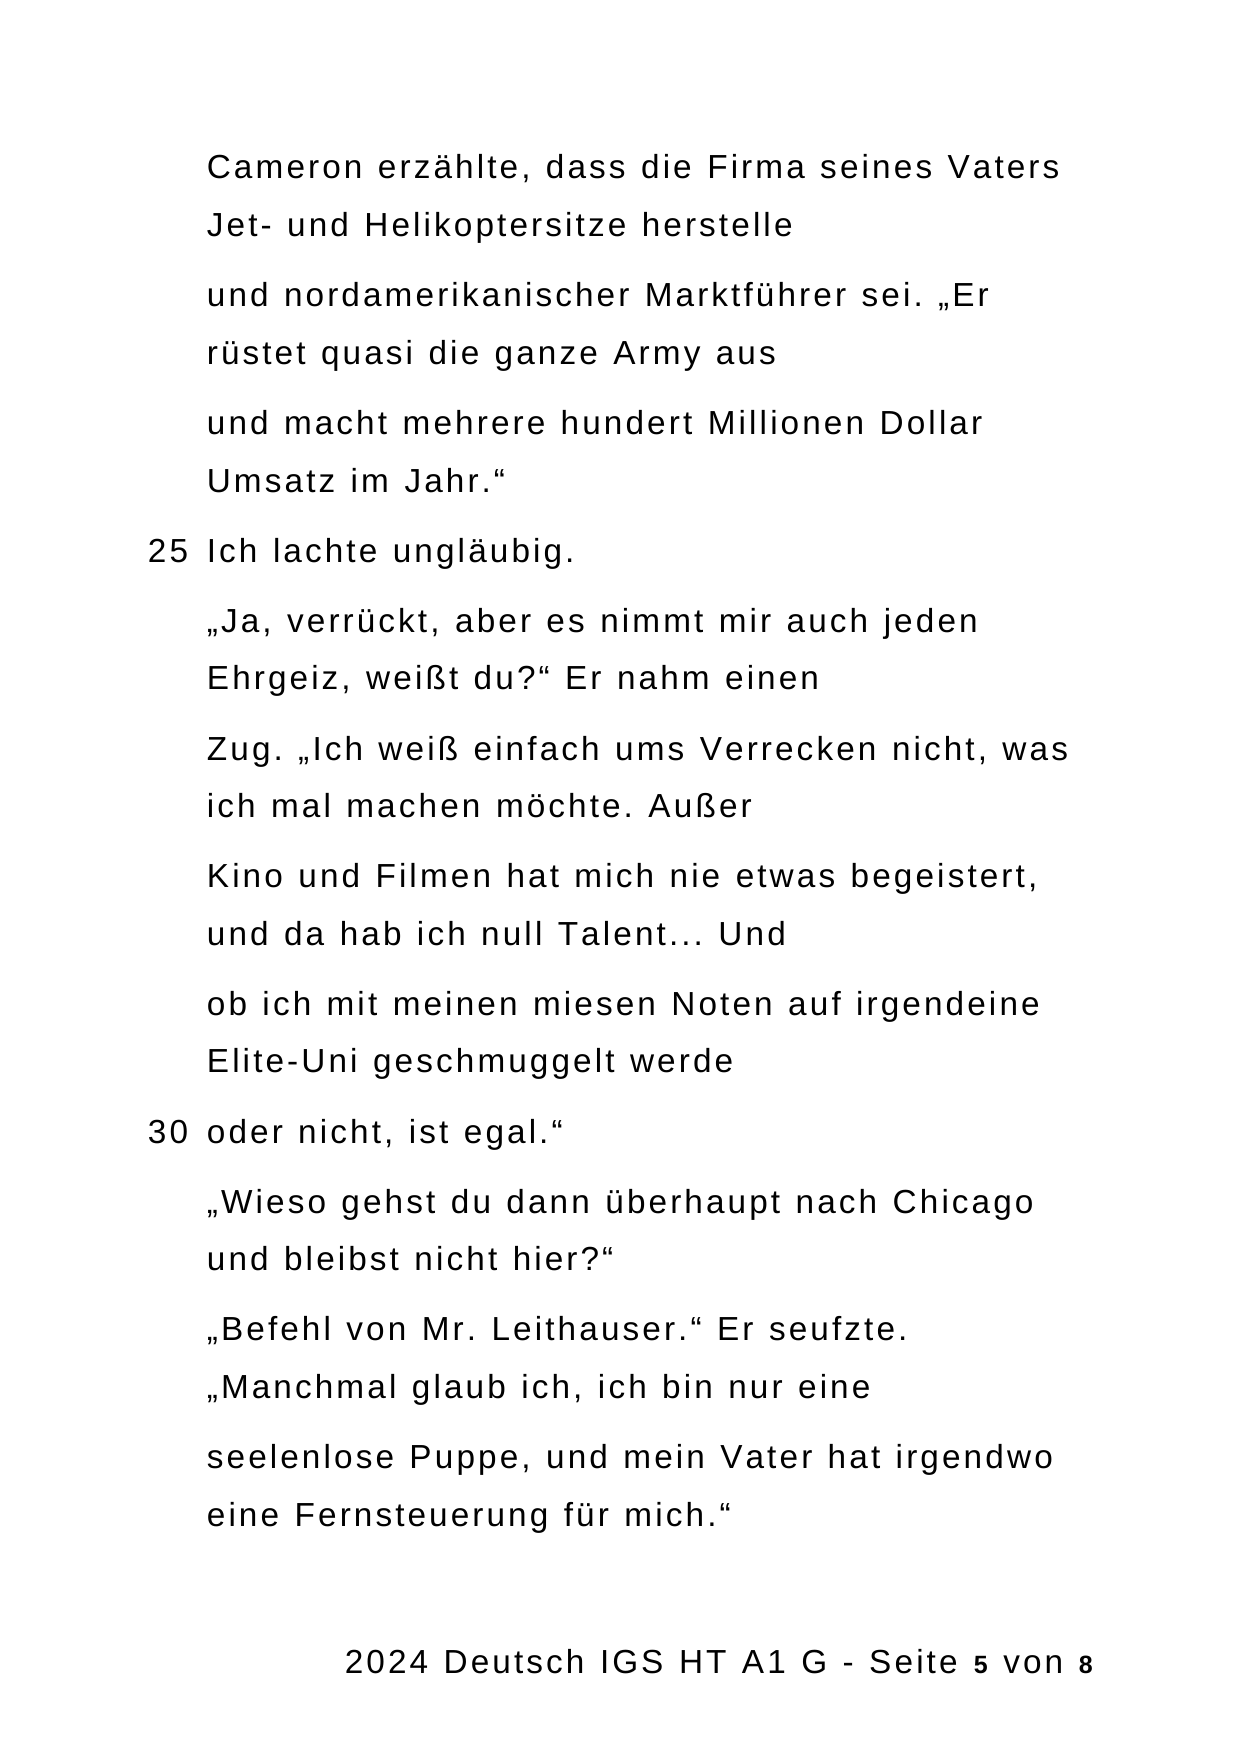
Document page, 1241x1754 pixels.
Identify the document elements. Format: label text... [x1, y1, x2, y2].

list 25 Ich lachte ungläubig. [148, 531, 1093, 569]
list und macht mehrere hundert Millionen Dollar Umsatz im Jahr.“ [207, 403, 1093, 499]
list „Wieso gehst du dann überhaupt nach Chicago und bleibst nicht hier?“ [207, 1182, 1093, 1278]
list Kino und Filmen hat mich nie etwas begeistert, und da hab ich null Talent... Und [207, 856, 1093, 952]
list „Befehl von Mr. Leithauser.“ Er seufzte. „Manchmal glaub ich, ich bin nur eine [207, 1309, 1093, 1406]
list 30 oder nicht, ist egal.“ [148, 1112, 1093, 1150]
list Cameron erzählte, dass die Firma seines Vaters Jet- und Helikoptersitze herstelle [207, 148, 1093, 244]
list ob ich mit meinen miesen Noten auf irgendeine Elite-Uni geschmuggelt werde [207, 984, 1093, 1080]
list Zug. „Ich weiß einfach ums Verrecken nicht, was ich mal machen möchte. Außer [207, 728, 1093, 824]
list und nordamerikanischer Marktführer sei. „Er rüstet quasi die ganze Army aus [207, 275, 1093, 371]
list „Ja, verrückt, aber es nimmt mir auch jeden Ehrgeiz, weißt du?“ Er nahm einen [207, 601, 1093, 697]
list seelenlose Puppe, und mein Vater hat irgendwo eine Fernsteuerung für mich.“ [207, 1437, 1093, 1533]
